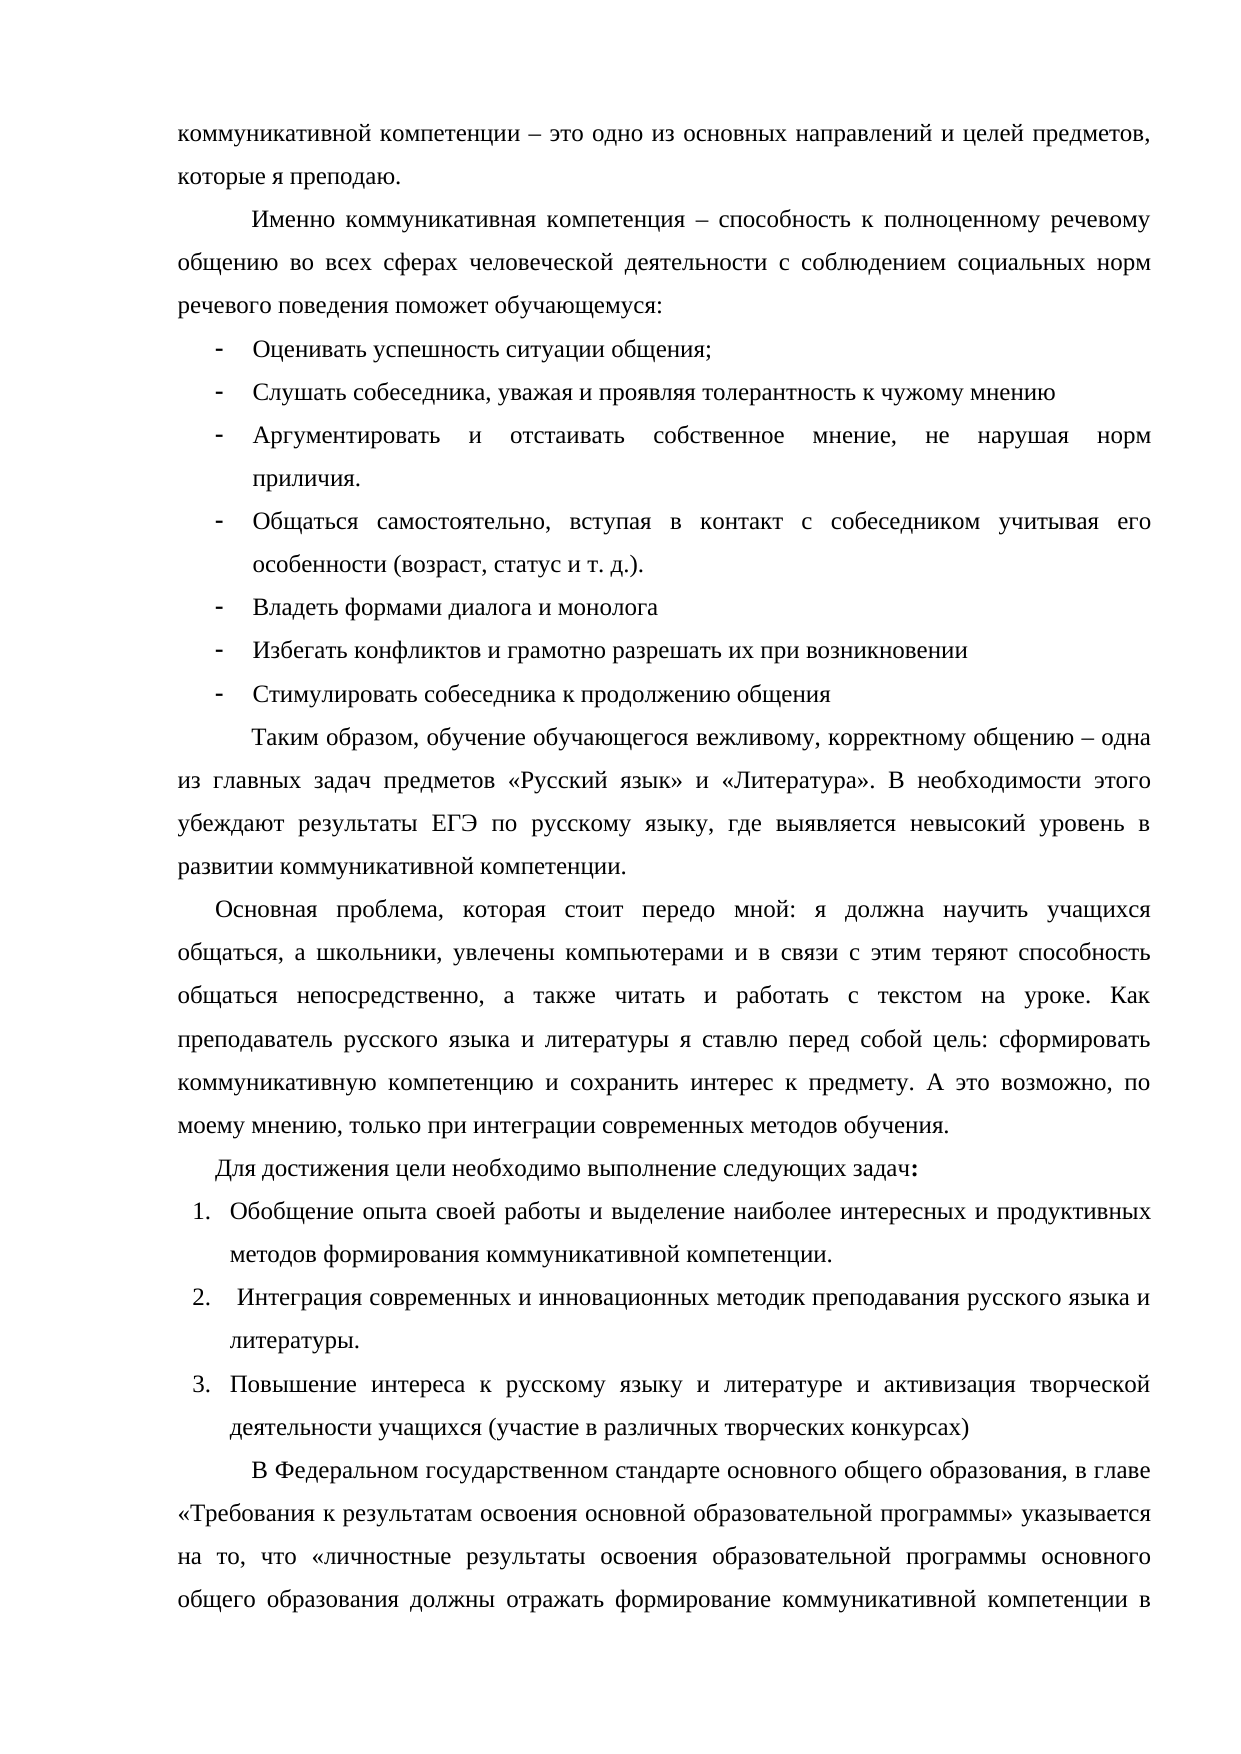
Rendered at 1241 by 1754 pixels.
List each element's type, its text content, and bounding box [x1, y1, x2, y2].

text Основная проблема, которая стоит передо мной: я должна научить учащихся общаться, а школьники, увлечены компьютерами и в связи с этим теряют способность общаться непосредственно, а также читать и работать с текстом на уроке. Как преподаватель русского языка и литературы я ставлю перед собой цель: сформировать коммуникативную компетенцию и сохранить интерес к предмету. А это возможно, по моему мнению, только при интеграции современных методов обучения. [177, 894, 1152, 1139]
text Для достижения цели необходимо выполнение следующих задач: [177, 1153, 1152, 1182]
list Слушать собеседника, уважая и проявляя толерантность к чужому мнению [215, 377, 1152, 406]
list Интеграция современных и инновационных методик преподавания русского языка и литературы. [192, 1282, 1152, 1354]
list Избегать конфликтов и грамотно разрешать их при возникновении [215, 636, 1152, 664]
list Оценивать успешность ситуации общения; [215, 334, 1152, 362]
text Таким образом, обучение обучающегося вежливому, корректному общению – одна из главных задач предметов «Русский язык» и «Литература». В необходимости этого убеждают результаты ЕГЭ по русскому языку, где выявляется невысокий уровень в развитии коммуникативной компетенции. [177, 722, 1152, 880]
list Общаться самостоятельно, вступая в контакт с собеседником учитывая его особенности (возраст, статус и т. д.). [215, 506, 1152, 578]
list Обобщение опыта своей работы и выделение наиболее интересных и продуктивных методов формирования коммуникативной компетенции. [192, 1196, 1152, 1268]
list Аргументировать и отстаивать собственное мнение, не нарушая норм приличия. [215, 420, 1152, 492]
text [177, 1455, 1152, 1613]
list Повышение интереса к русскому языку и литературе и активизация творческой деятельности учащихся (участие в различных творческих конкурсах) [192, 1369, 1152, 1441]
list Стимулировать собеседника к продолжению общения [215, 679, 1152, 707]
list Владеть формами диалога и монолога [215, 592, 1152, 621]
text Именно коммуникативная компетенция – способность к полноценному речевому общению во всех сферах человеческой деятельности с соблюдением социальных норм речевого поведения поможет обучающемуся: [177, 204, 1152, 319]
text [177, 118, 1152, 190]
